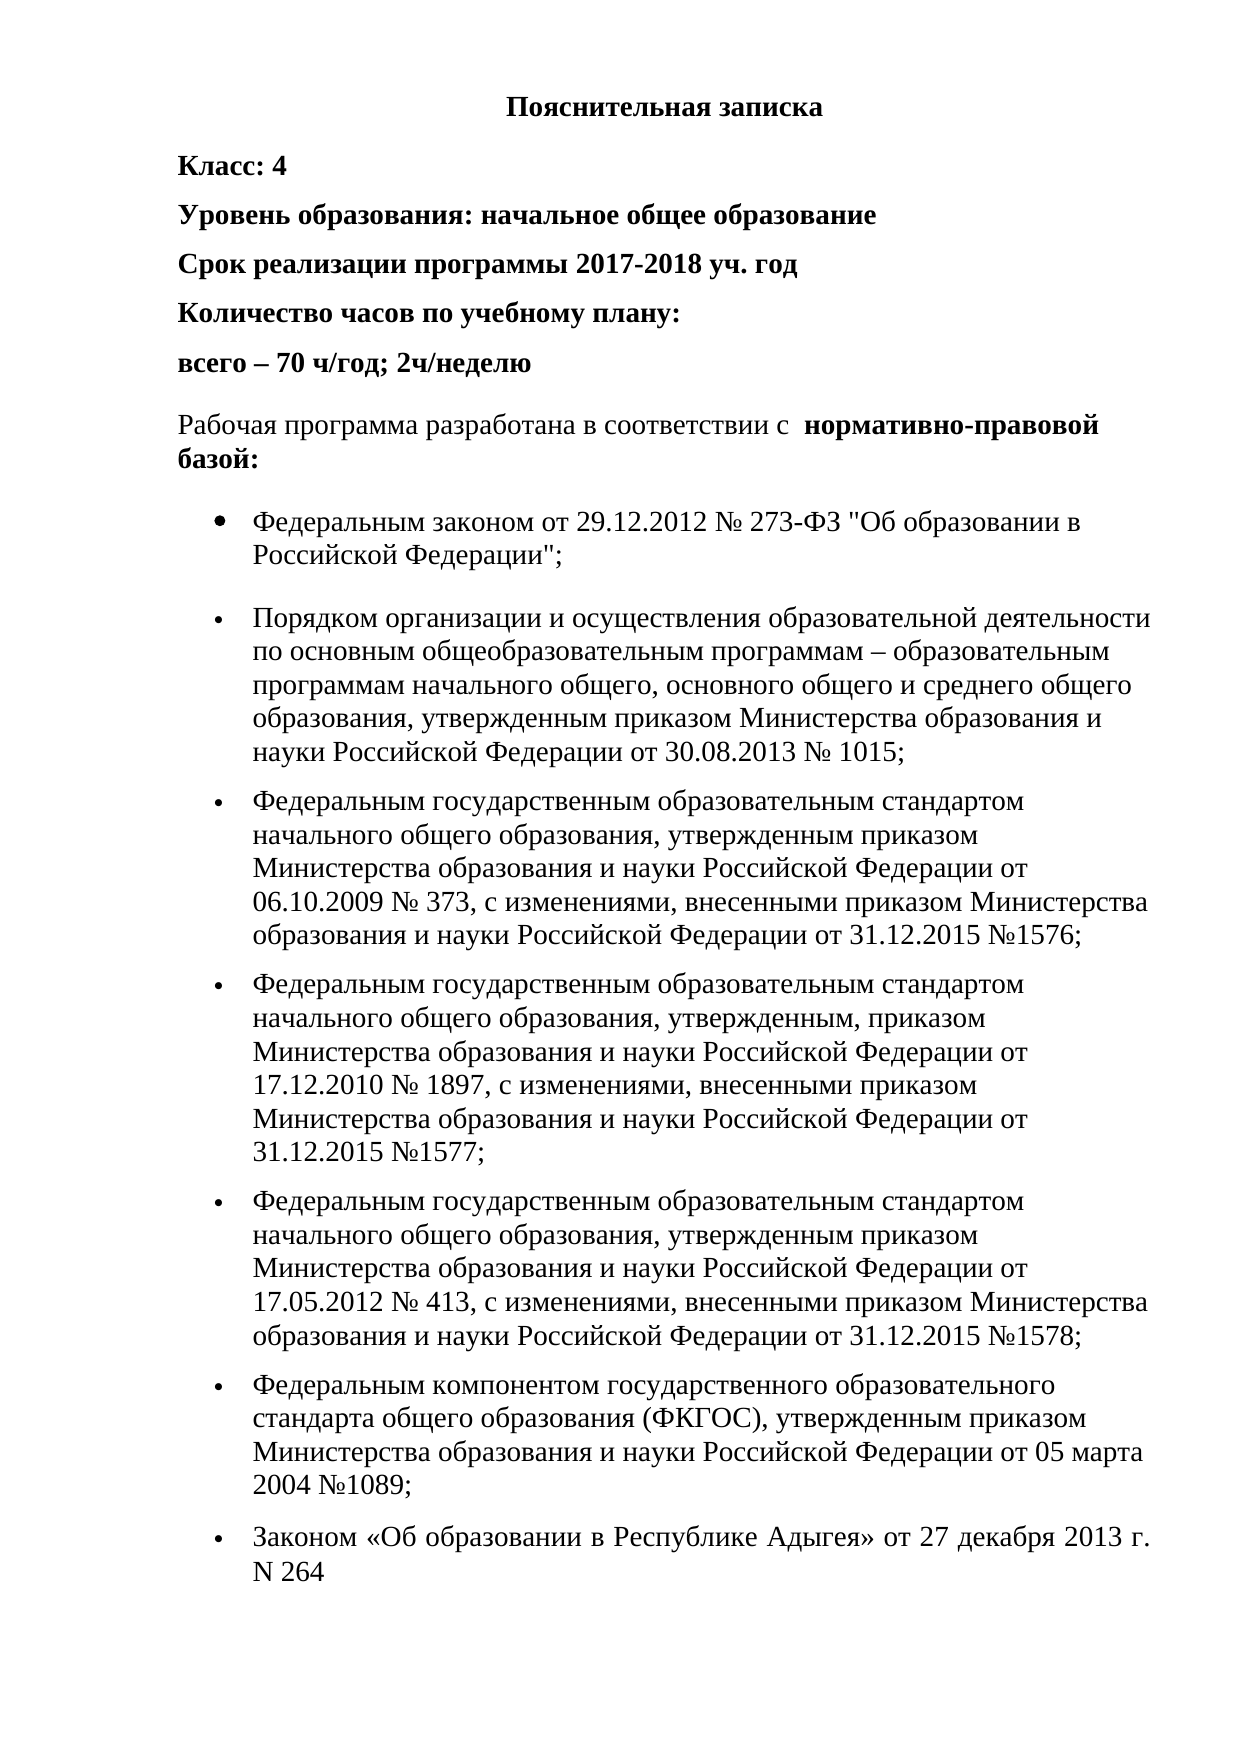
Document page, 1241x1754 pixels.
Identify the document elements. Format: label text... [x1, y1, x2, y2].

list Федеральным государственным образовательным стандартом начального общего образования, утвержденным, приказом Министерства образования и науки Российской Федерации от 17.12.2010 № 1897, с изменениями, внесенными приказом Министерства образования и науки Российской Федерации от 31.12.2015 №1577; [215, 967, 1152, 1168]
list Федеральным государственным образовательным стандартом начального общего образования, утвержденным приказом Министерства образования и науки Российской Федерации от 17.05.2012 № 413, с изменениями, внесенными приказом Министерства образования и науки Российской Федерации от 31.12.2015 №1578; [215, 1183, 1152, 1351]
text Пояснительная записка [177, 89, 1152, 122]
text Количество часов по учебному плану: [177, 296, 1152, 329]
text Срок реализации программы 2017-2018 уч. год [177, 246, 1152, 280]
list Федеральным законом от 29.12.2012 № 273-ФЗ "Об образовании в Российской Федерации"; [215, 504, 1152, 571]
text Уровень образования: начальное общее образование [177, 197, 1152, 231]
text всего – 70 ч/год; 2ч/неделю [177, 345, 1152, 378]
list Порядком организации и осуществления образовательной деятельности по основным общеобразовательным программам – образовательным программам начального общего, основного общего и среднего общего образования, утвержденным приказом Министерства образования и науки Российской Федерации от 30.08.2013 № 1015; [215, 600, 1152, 768]
list Федеральным государственным образовательным стандартом начального общего образования, утвержденным приказом Министерства образования и науки Российской Федерации от 06.10.2009 № 373, с изменениями, внесенными приказом Министерства образования и науки Российской Федерации от 31.12.2015 №1576; [215, 783, 1152, 951]
text Рабочая программа разработана в соответствии с нормативно-правовой базой: [177, 407, 1152, 474]
list Федеральным компонентом государственного образовательного стандарта общего образования (ФКГОС), утвержденным приказом Министерства образования и науки Российской Федерации от 05 марта 2004 №1089; [215, 1367, 1152, 1501]
list Законом «Об образовании в Республике Адыгея» от 27 декабря 2013 г. N 264 [215, 1518, 1152, 1587]
text Класс: 4 [177, 148, 1152, 182]
